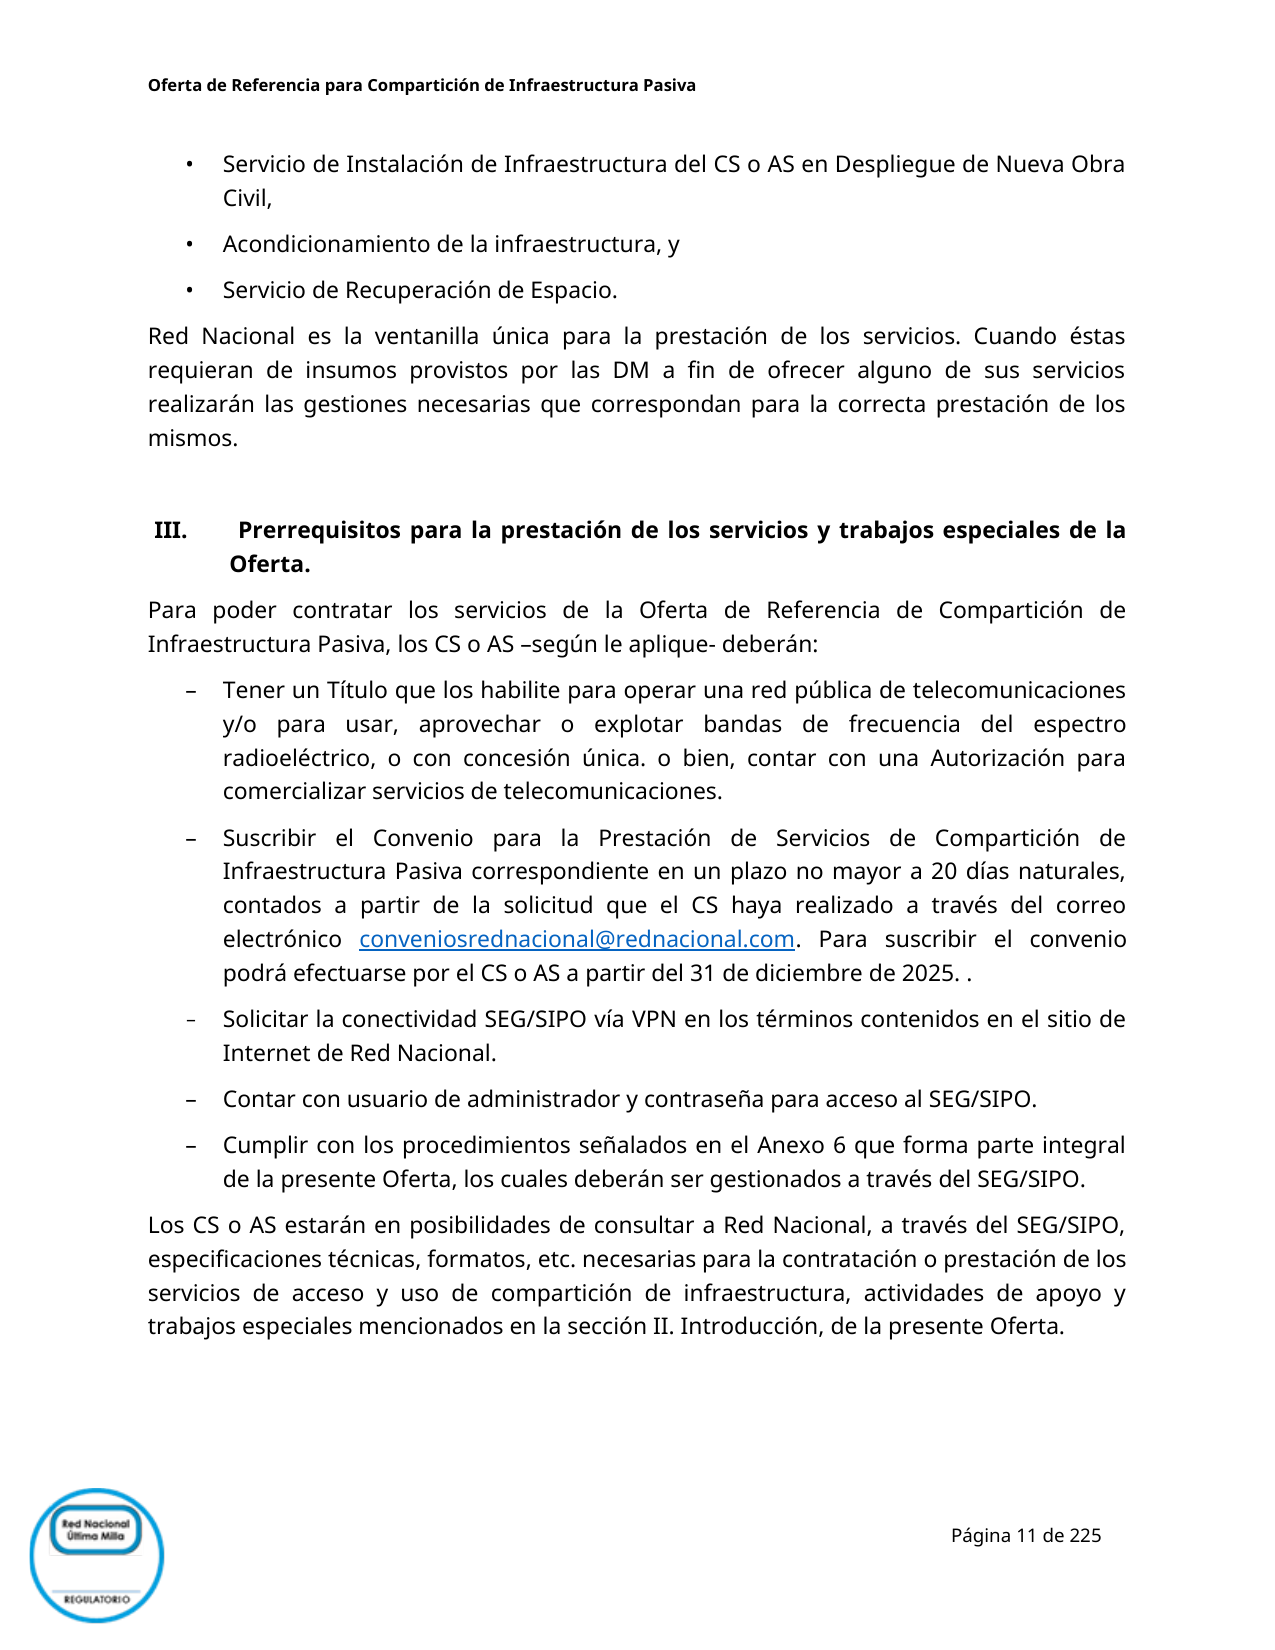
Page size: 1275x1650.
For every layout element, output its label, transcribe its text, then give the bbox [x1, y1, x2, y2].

text Para poder contratar los servicios de la Oferta de Referencia de Compartición de Infraestructura Pasiva, los CS o AS –según le aplique- deberán: [148, 594, 1127, 659]
text • Acondicionamiento de la infraestructura, y [185, 228, 1127, 259]
text – Tener un Título que los habilite para operar una red pública de telecomunicaciones y/o para usar, aprovechar o explotar bandas de frecuencia del espectro radioeléctrico, o con concesión única. o bien, contar con una Autorización para comercializar servicios de telecomunicaciones. [185, 674, 1127, 806]
text • Servicio de Instalación de Infraestructura del CS o AS en Despliegue de Nueva Obra Civil, [185, 148, 1127, 213]
picture [29, 1488, 166, 1625]
text – Suscribir el Convenio para la Prestación de Servicios de Compartición de Infraestructura Pasiva correspondiente en un plazo no mayor a 20 días naturales, contados a partir de la solicitud que el CS haya realizado a través del correo electrónico conveniosrednacional@rednacional.com. Para suscribir el convenio podrá efectuarse por el CS o AS a partir del 31 de diciembre de 2025. . [185, 821, 1127, 988]
subtitle III. Prerrequisitos para la prestación de los servicios y trabajos especiales de la Oferta. [154, 514, 1127, 579]
text • Servicio de Recuperación de Espacio. [185, 274, 1127, 305]
text Red Nacional es la ventanilla única para la prestación de los servicios. Cuando éstas requieran de insumos provistos por las DM a fin de ofrecer alguno de sus servicios realizarán las gestiones necesarias que correspondan para la correcta prestación de los mismos. [148, 320, 1127, 453]
picture [34, 1493, 159, 1618]
text Los CS o AS estarán en posibilidades de consultar a Red Nacional, a través del SEG/SIPO, especificaciones técnicas, formatos, etc. necesarias para la contratación o prestación de los servicios de acceso y uso de compartición de infraestructura, actividades de apoyo y trabajos especiales mencionados en la sección II. Introducción, de la presente Oferta. [148, 1209, 1127, 1341]
list Solicitar la conectividad SEG/SIPO vía VPN en los términos contenidos en el sitio de Internet de Red Nacional. [185, 1003, 1127, 1068]
text – Contar con usuario de administrador y contraseña para acceso al SEG/SIPO. [185, 1083, 1127, 1114]
text – Cumplir con los procedimientos señalados en el Anexo 6 que forma parte integral de la presente Oferta, los cuales deberán ser gestionados a través del SEG/SIPO. [185, 1129, 1127, 1194]
picture [29, 1488, 93, 1551]
